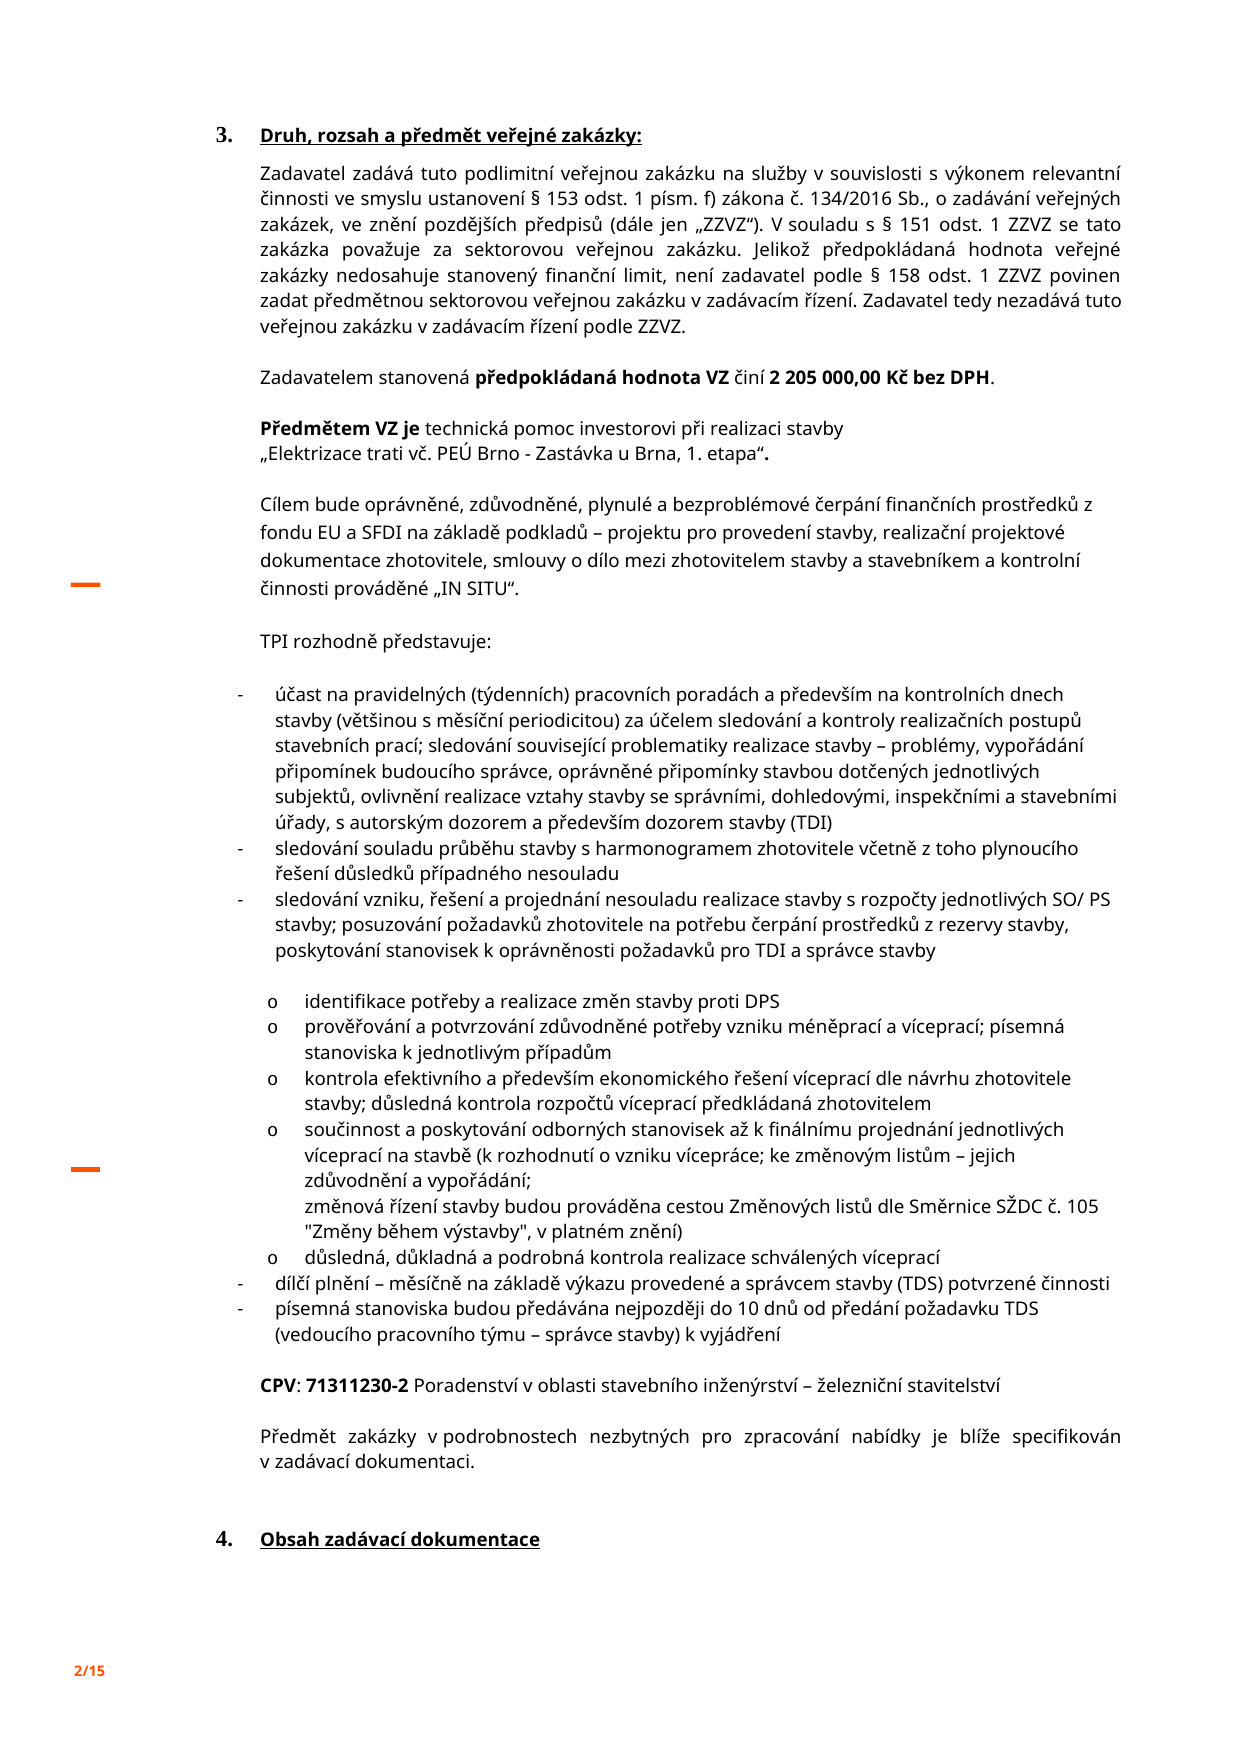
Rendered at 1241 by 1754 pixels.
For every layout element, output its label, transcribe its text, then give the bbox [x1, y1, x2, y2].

list dílčí plnění – měsíčně na základě výkazu provedené a správcem stavby (TDS) potvrzené činnosti [237, 1270, 1122, 1295]
text Zadavatelem stanovená předpokládaná hodnota VZ činí 2 205 000,00 Kč bez DPH. [260, 364, 1122, 389]
text Cílem bude oprávněné, zdůvodněné, plynulé a bezproblémové čerpání finančních prostředků z fondu EU a SFDI na základě podkladů – projektu pro provedení stavby, realizační projektové dokumentace zhotovitele, smlouvy o dílo mezi zhotovitelem stavby a stavebníkem a kontrolní činnosti prováděné „IN SITU“. [260, 492, 1122, 601]
list písemná stanoviska budou předávána nejpozději do 10 dnů od předání požadavku TDS (vedoucího pracovního týmu – správce stavby) k vyjádření [237, 1295, 1122, 1346]
text Předmětem VZ je technická pomoc investorovi při realizaci stavby [260, 415, 1122, 441]
list sledování souladu průběhu stavby s harmonogramem zhotovitele včetně z toho plynoucího řešení důsledků případného nesouladu [237, 835, 1122, 886]
list kontrola efektivního a především ekonomického řešení víceprací dle návrhu zhotovitele stavby; důsledná kontrola rozpočtů víceprací předkládaná zhotovitelem [267, 1065, 1122, 1116]
list součinnost a poskytování odborných stanovisek až k finálnímu projednání jednotlivých víceprací na stavbě (k rozhodnutí o vzniku vícepráce; ke změnovým listům – jejich zdůvodnění a vypořádání; změnová řízení stavby budou prováděna cestou Změnových listů dle Směrnice SŽDC č. 105 "Změny během výstavby", v platném znění) [267, 1116, 1122, 1244]
list prověřování a potvrzování zdůvodněné potřeby vzniku méněprací a víceprací; písemná stanoviska k jednotlivým případům [267, 1014, 1122, 1065]
list účast na pravidelných (týdenních) pracovních poradách a především na kontrolních dnech stavby (většinou s měsíční periodicitou) za účelem sledování a kontroly realizačních postupů stavebních prací; sledování související problematiky realizace stavby – problémy, vypořádání připomínek budoucího správce, oprávněné připomínky stavbou dotčených jednotlivých subjektů, ovlivnění realizace vztahy stavby se správními, dohledovými, inspekčními a stavebními úřady, s autorským dozorem a především dozorem stavby (TDI) [237, 682, 1122, 835]
list Obsah zadávací dokumentace [216, 1525, 1122, 1552]
text Předmět zakázky v podrobnostech nezbytných pro zpracování nabídky je blíže specifikován v zadávací dokumentaci. [260, 1423, 1122, 1474]
list identifikace potřeby a realizace změn stavby proti DPS [267, 988, 1122, 1014]
text TPI rozhodně představuje: [216, 629, 1122, 654]
list Druh, rozsah a předmět veřejné zakázky: [216, 121, 1122, 147]
text CPV: 71311230-2 Poradenství v oblasti stavebního inženýrství – železniční stavitelství [260, 1372, 1122, 1397]
text „Elektrizace trati vč. PEÚ Brno - Zastávka u Brna, 1. etapa“. [260, 441, 1122, 466]
list důsledná, důkladná a podrobná kontrola realizace schválených víceprací [267, 1244, 1122, 1270]
list sledování vzniku, řešení a projednání nesouladu realizace stavby s rozpočty jednotlivých SO/ PS stavby; posuzování požadavků zhotovitele na potřebu čerpání prostředků z rezervy stavby, poskytování stanovisek k oprávněnosti požadavků pro TDI a správce stavby [237, 886, 1122, 962]
text Zadavatel zadává tuto podlimitní veřejnou zakázku na služby v souvislosti s výkonem relevantní činnosti ve smyslu ustanovení § 153 odst. 1 písm. f) zákona č. 134/2016 Sb., o zadávání veřejných zakázek, ve znění pozdějších předpisů (dále jen „ZZVZ“). V souladu s § 151 odst. 1 ZZVZ se tato zakázka považuje za sektorovou veřejnou zakázku. Jelikož předpokládaná hodnota veřejné zakázky nedosahuje stanovený finanční limit, není zadavatel podle § 158 odst. 1 ZZVZ povinen zadat předmětnou sektorovou veřejnou zakázku v zadávacím řízení. Zadavatel tedy nezadává tuto veřejnou zakázku v zadávacím řízení podle ZZVZ. [260, 160, 1122, 338]
